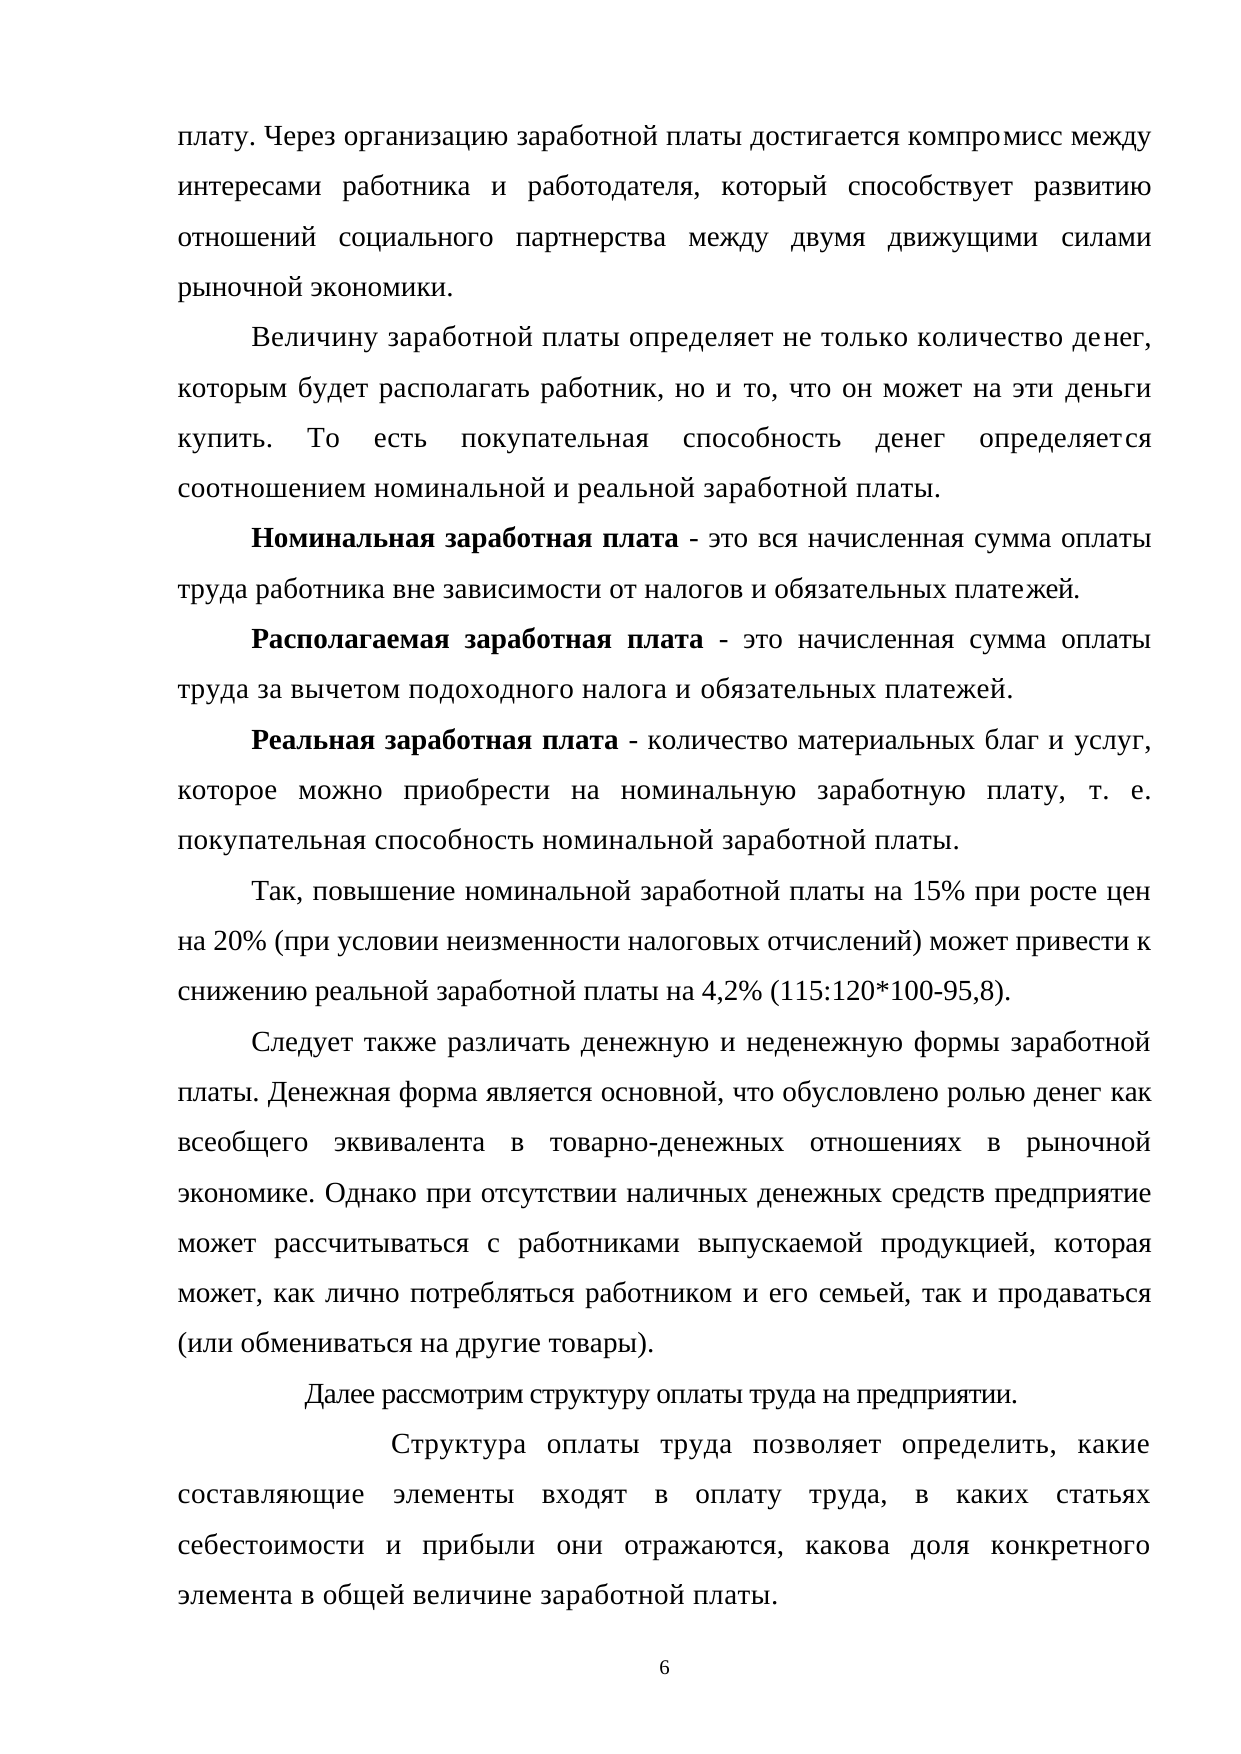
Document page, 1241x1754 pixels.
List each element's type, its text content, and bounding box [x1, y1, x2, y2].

text Так, повышение номинальной заработной платы на 15% при росте цен на 20% (при условии неизменности налоговых отчислений) может привести к снижению реальной заработной платы на 4,2% (115:120*100-95,8). [177, 873, 1152, 1007]
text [177, 118, 1152, 303]
text Номинальная заработная плата - это вся начисленная сумма оплаты труда работника вне зависимости от налогов и обязательных платежей. [177, 521, 1152, 604]
text Следует также различать денежную и неденежную формы заработной платы. Денежная форма является основной, что обусловлено ролью денег как всеобщего эквивалента в товарно-денежных отношениях в рыночной экономике. Однако при отсутствии наличных денежных средств предприятие может рассчитываться с работниками выпускаемой продукцией, которая может, как лично потребляться работником и его семьей, так и продаваться (или обмениваться на другие товары). [177, 1024, 1152, 1359]
text Реальная заработная плата - количество материальных благ и услуг, которое можно приобрести на номинальную заработную плату, т. е. покупательная способность номинальной заработной платы. [177, 722, 1152, 856]
text Величину заработной платы определяет не только количество денег, которым будет располагать работник, но и то, что он может на эти деньги купить. То есть покупательная способность денег определяется соотношением номинальной и реальной заработной платы. [177, 319, 1152, 504]
text Располагаемая заработная плата - это начисленная сумма оплаты труда за вычетом подоходного налога и обязательных платежей. [177, 621, 1152, 705]
text Структура оплаты труда позволяет определить, какие составляющие элементы входят в оплату труда, в каких статьях себестоимости и прибыли они отражаются, какова доля конкретного элемента в общей величине заработной платы. [177, 1426, 1152, 1611]
text Далее рассмотрим структуру оплаты труда на предприятии. [177, 1376, 1152, 1409]
